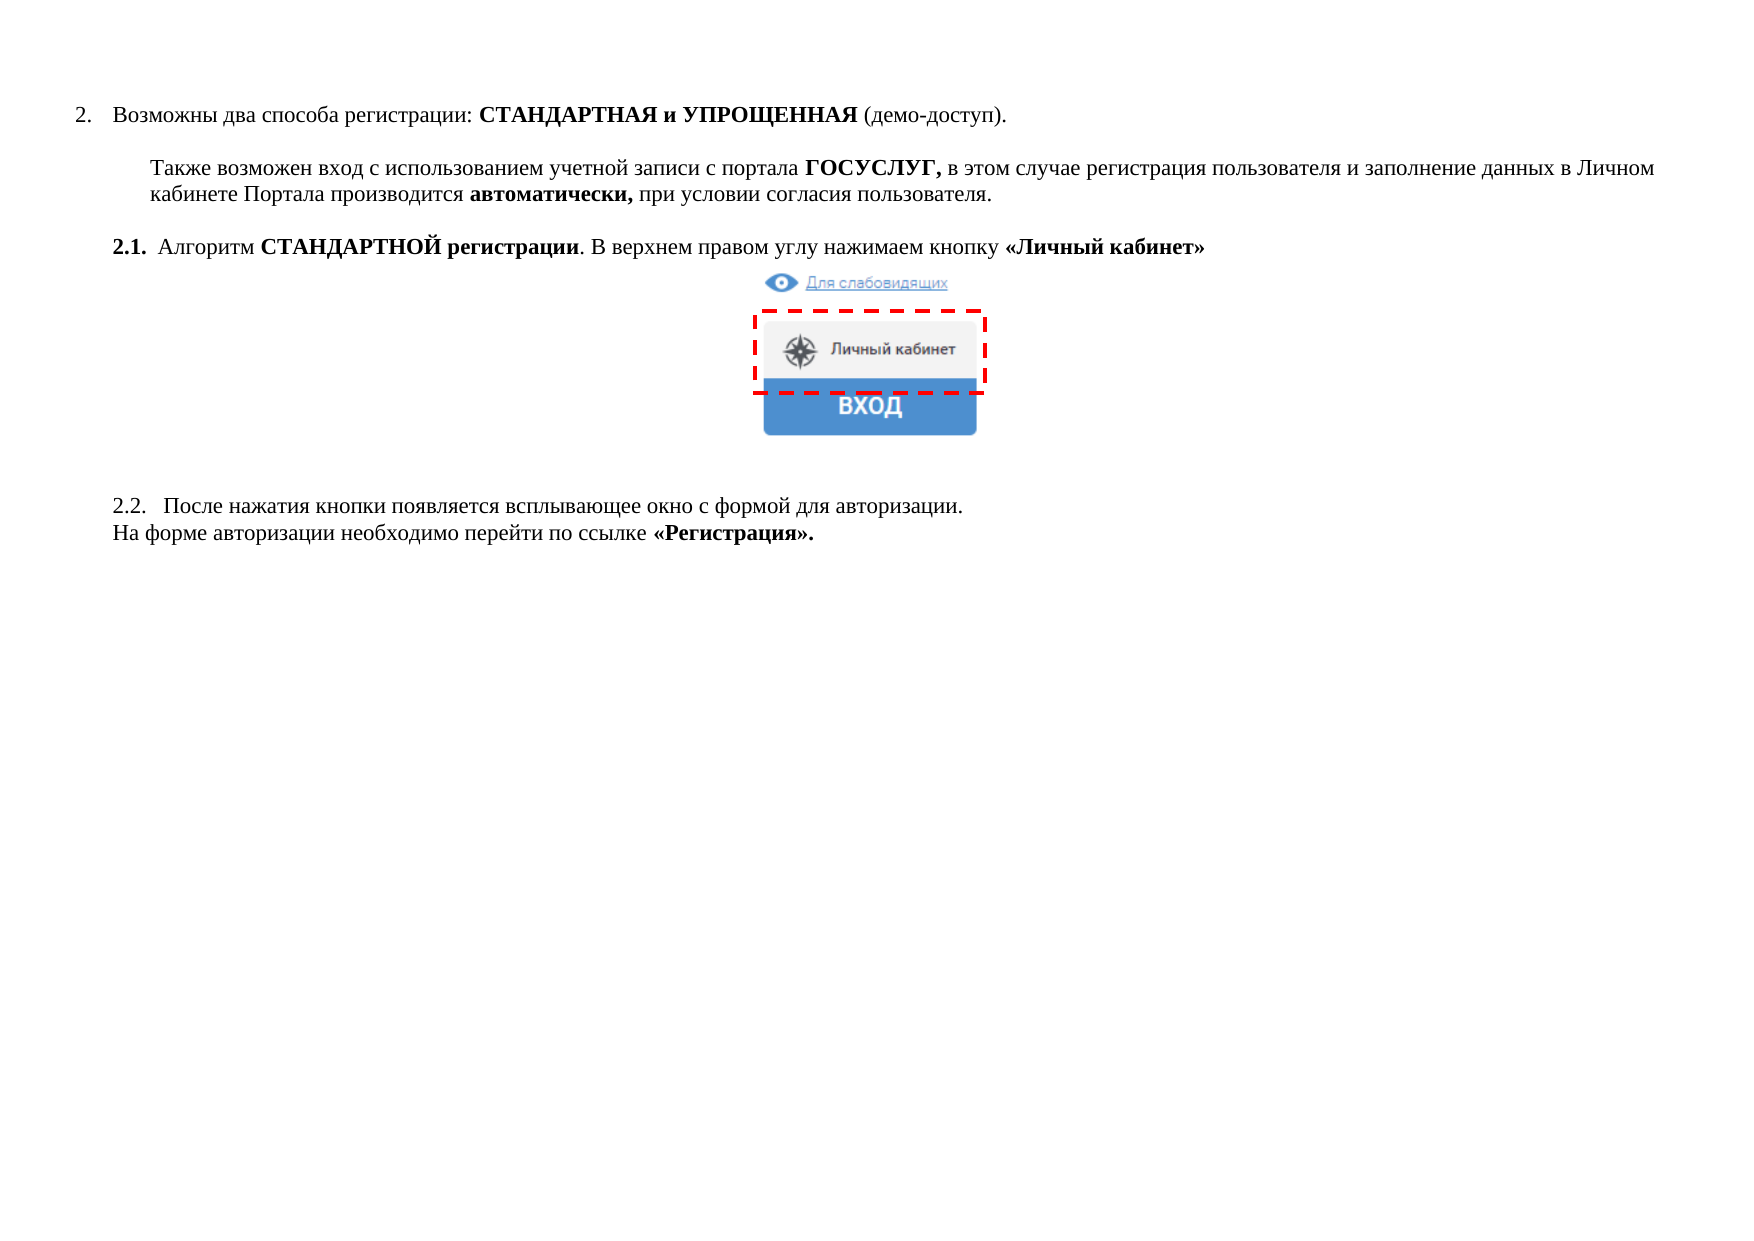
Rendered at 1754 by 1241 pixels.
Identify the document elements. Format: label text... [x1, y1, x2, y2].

list Возможны два способа регистрации: СТАНДАРТНАЯ и УПРОЩЕННАЯ (демо-доступ). [75, 101, 1679, 128]
text На форме авторизации необходимо перейти по ссылке «Регистрация». [112, 519, 1679, 545]
picture [728, 259, 1026, 466]
list Алгоритм СТАНДАРТНОЙ регистрации. В верхнем правом углу нажимаем кнопку «Личный кабинет» [112, 233, 1679, 259]
list Также возможен вход с использованием учетной записи с портала ГОСУСЛУГ, в этом случае регистрация пользователя и заполнение данных в Личном кабинете Портала производится автоматически, при условии согласия пользователя. [150, 154, 1679, 207]
list После нажатия кнопки появляется всплывающее окно с формой для авторизации. [112, 492, 1679, 519]
